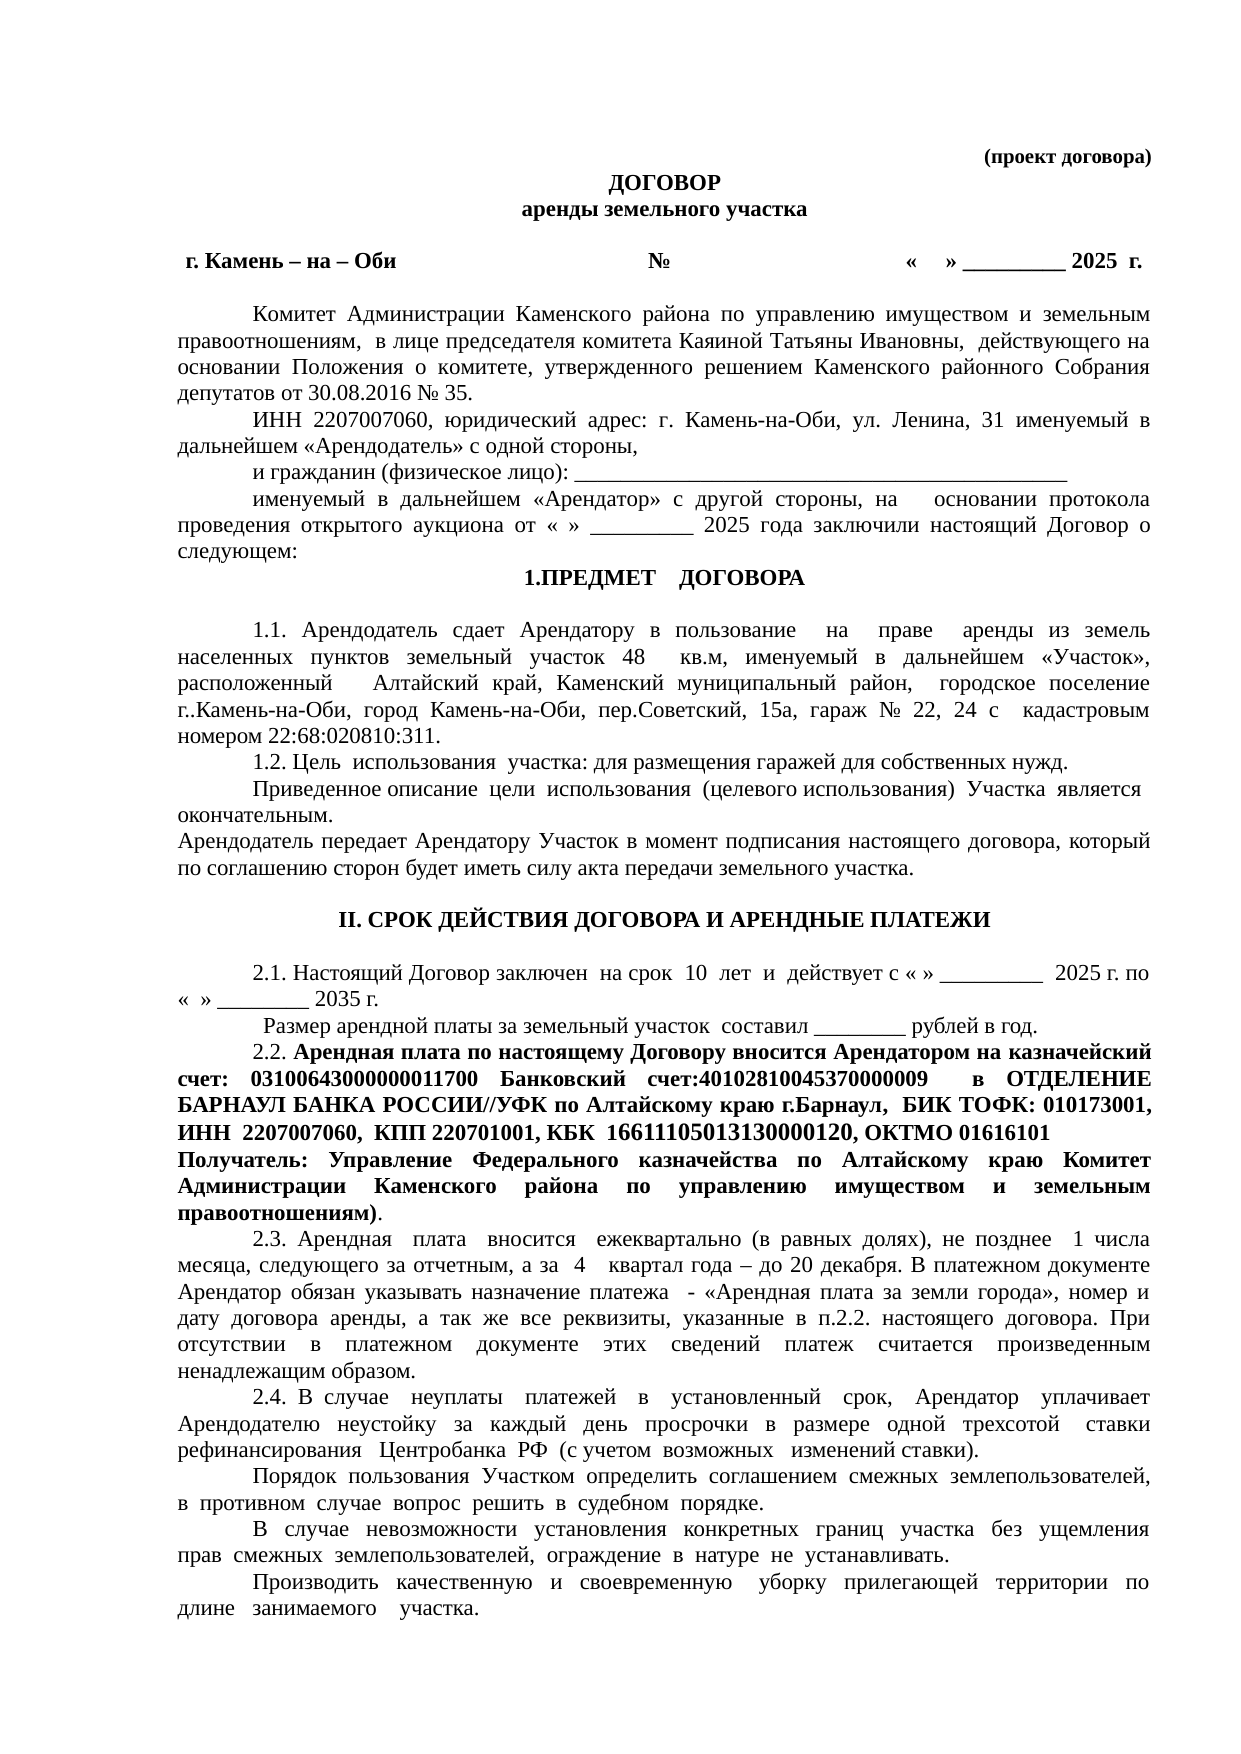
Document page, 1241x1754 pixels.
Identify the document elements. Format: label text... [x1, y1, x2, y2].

text 2.4. В случае неуплаты платежей в установленный срок, Арендатор уплачивает Арендодателю неустойку за каждый день просрочки в размере одной трехсотой ставки рефинансирования Центробанка РФ (с учетом возможных изменений ставки). [177, 1383, 1152, 1462]
text 1.2. Цель использования участка: для размещения гаражей для собственных нужд. [177, 748, 1152, 775]
subtitle именуемый в дальнейшем «Арендатор» с другой стороны, на основании протокола проведения открытого аукциона от « » _________ 2025 года заключили настоящий Договор о следующем: [177, 485, 1152, 564]
text Арендодатель передает Арендатору Участок в момент подписания настоящего договора, который по соглашению сторон будет иметь силу акта передачи земельного участка. [177, 827, 1152, 880]
text Производить качественную и своевременную уборку прилегающей территории по длине занимаемого участка. [177, 1568, 1152, 1620]
text ДОГОВОР [177, 168, 1152, 195]
text аренды земельного участка [177, 195, 1152, 221]
text 2.2. Арендная плата по настоящему Договору вносится Арендатором на казначейский счет: 03100643000000011700 Банковский счет:40102810045370000009 в ОТДЕЛЕНИЕ БАРНАУЛ БАНКА РОССИИ//УФК по Алтайскому краю г.Барнаул, БИК ТОФК: 010173001, ИНН 2207007060, КПП 220701001, КБК 16611105013130000120, ОКТМО 01616101 [177, 1038, 1152, 1146]
subtitle Приведенное описание цели использования (целевого использования) Участка является [177, 775, 1152, 801]
text окончательным. [177, 801, 1152, 827]
text 1.1. Арендодатель сдает Арендатору в пользование на праве аренды из земель населенных пунктов земельный участок 48 кв.м, именуемый в дальнейшем «Участок», расположенный Алтайский край, Каменский муниципальный район, городское поселение г..Камень-на-Оби, город Камень-на-Оби, пер.Советский, 15а, гараж № 22, 24 с кадастровым номером 22:68:020810:311. [177, 617, 1152, 748]
text 2.3. Арендная плата вносится ежеквартально (в равных долях), не позднее 1 числа месяца, следующего за отчетным, а за 4 квартал года – до 20 декабря. В платежном документе Арендатор обязан указывать назначение платежа - «Арендная плата за земли города», номер и дату договора аренды, а так же все реквизиты, указанные в п.2.2. настоящего договора. При отсутствии в платежном документе этих сведений платеж считается произведенным ненадлежащим образом. [177, 1225, 1152, 1383]
text Размер арендной платы за земельный участок составил ________ рублей в год. [177, 1012, 1152, 1038]
text В случае невозможности установления конкретных границ участка без ущемления прав смежных землепользователей, ограждение в натуре не устанавливать. [177, 1515, 1152, 1568]
text 2.1. Настоящий Договор заключен на срок 10 лет и действует с « » _________ 2025 г. по « » ________ 2035 г. [177, 959, 1152, 1012]
text (проект договора) [177, 144, 1152, 168]
subtitle и гражданин (физическое лицо): ___________________________________________ [177, 458, 1152, 485]
text II. СРОК ДЕЙСТВИЯ ДОГОВОРА И АРЕНДНЫЕ ПЛАТЕЖИ [177, 906, 1152, 933]
subtitle ИНН 2207007060, юридический адрес: г. Камень-на-Оби, ул. Ленина, 31 именуемый в дальнейшем «Арендодатель» с одной стороны, [177, 406, 1152, 458]
text г. Камень – на – Оби № « » _________ 2025 г. [177, 248, 1152, 274]
text 1.ПРЕДМЕТ ДОГОВОРА [177, 564, 1152, 590]
subtitle Комитет Администрации Каменского района по управлению имуществом и земельным правоотношениям, в лице председателя комитета Каяиной Татьяны Ивановны, действующего на основании Положения о комитете, утвержденного решением Каменского районного Собрания депутатов от 30.08.2016 № 35. [177, 300, 1152, 406]
text Порядок пользования Участком определить соглашением смежных землепользователей, в противном случае вопрос решить в судебном порядке. [177, 1462, 1152, 1515]
text Получатель: Управление Федерального казначейства по Алтайскому краю Комитет Администрации Каменского района по управлению имуществом и земельным правоотношениям). [177, 1146, 1152, 1225]
